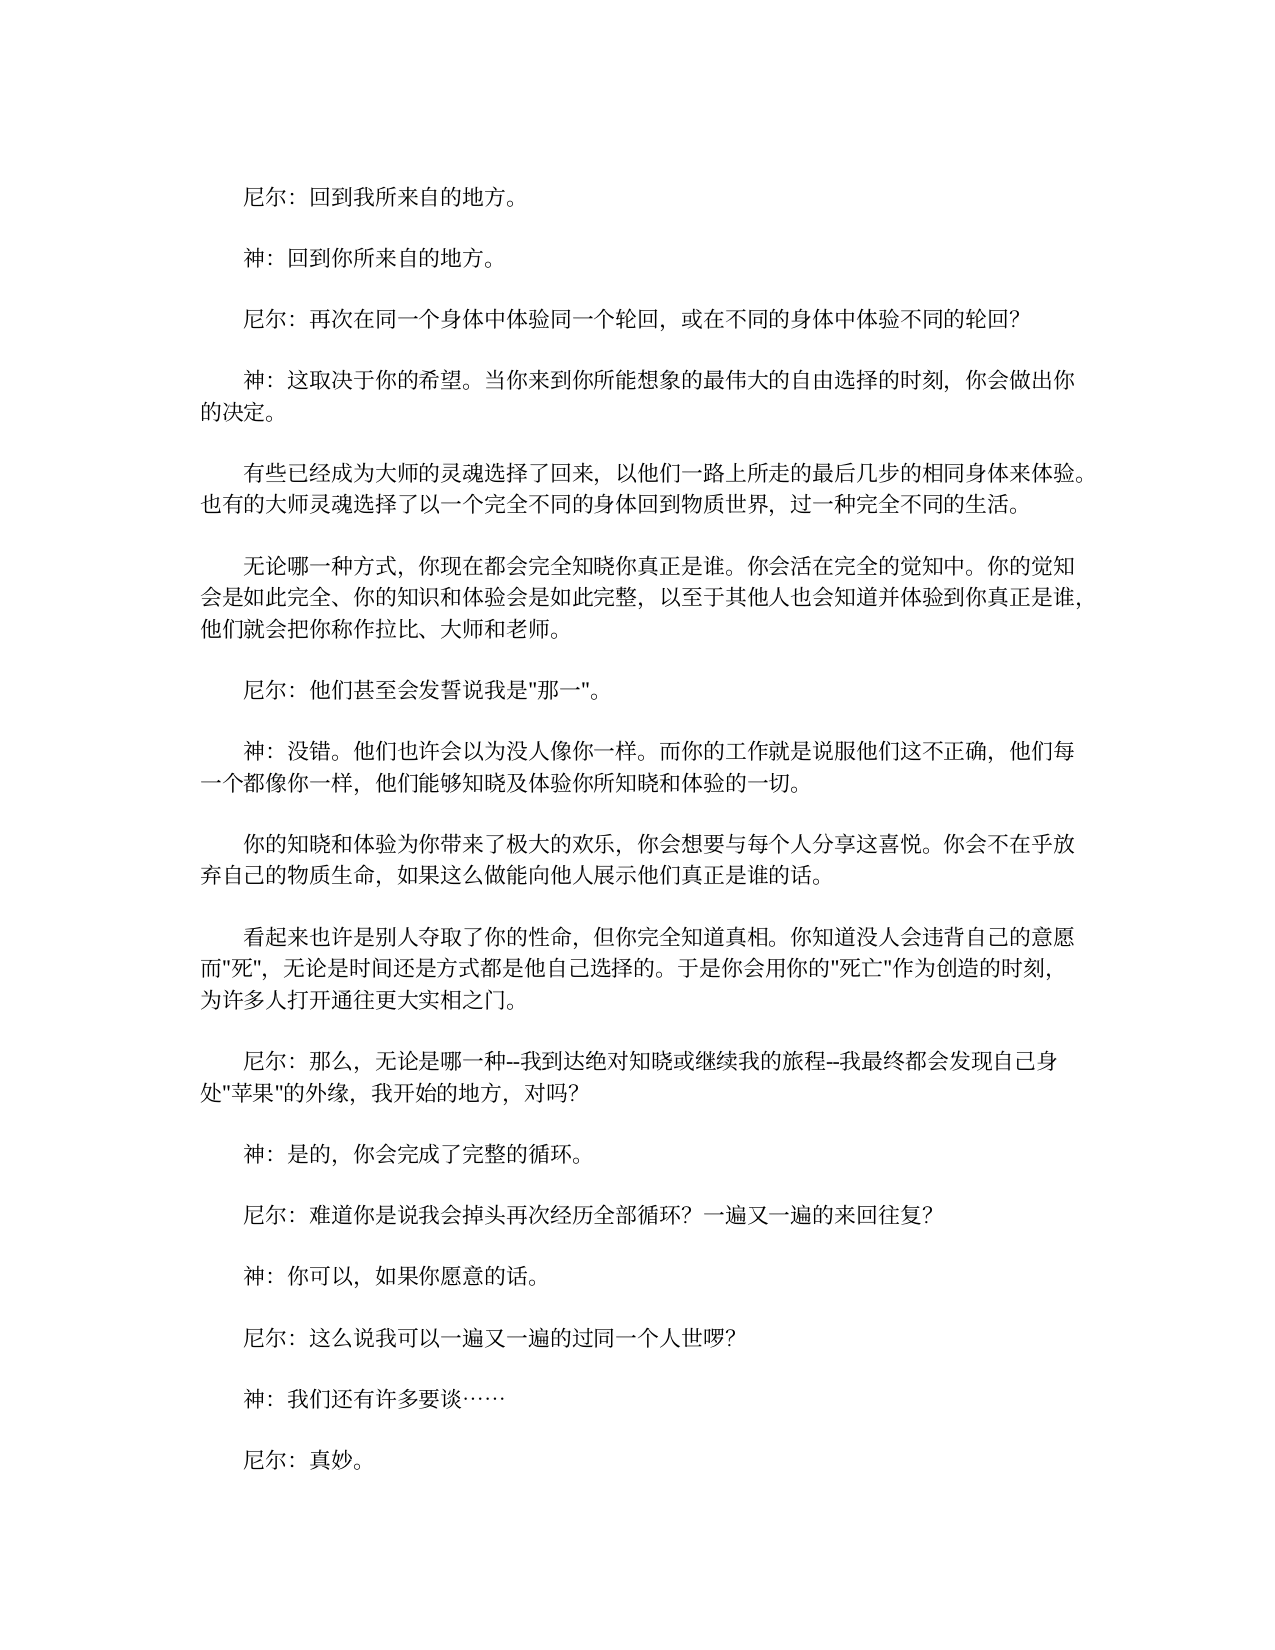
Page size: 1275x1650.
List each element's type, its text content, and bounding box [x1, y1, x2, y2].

text 尼尔：这么说我可以一遍又一遍的过同一个人世啰？ [200, 1321, 1075, 1352]
text 你的知晓和体验为你带来了极大的欢乐，你会想要与每个人分享这喜悦。你会不在乎放弃自己的物质生命，如果这么做能向他人展示他们真正是谁的话。 [200, 827, 1075, 890]
text 尼尔：再次在同一个身体中体验同一个轮回，或在不同的身体中体验不同的轮回？ [200, 302, 1075, 334]
text 无论哪一种方式，你现在都会完全知晓你真正是谁。你会活在完全的觉知中。你的觉知会是如此完全、你的知识和体验会是如此完整，以至于其他人也会知道并体验到你真正是谁，他们就会把你称作拉比、大师和老师。 [200, 549, 1075, 643]
text 有些已经成为大师的灵魂选择了回来，以他们一路上所走的最后几步的相同身体来体验。也有的大师灵魂选择了以一个完全不同的身体回到物质世界，过一种完全不同的生活。 [200, 456, 1075, 519]
text 看起来也许是别人夺取了你的性命，但你完全知道真相。你知道没人会违背自己的意愿而"死"，无论是时间还是方式都是他自己选择的。于是你会用你的"死亡"作为创造的时刻，为许多人打开通往更大实相之门。 [200, 920, 1075, 1014]
text 神：这取决于你的希望。当你来到你所能想象的最伟大的自由选择的时刻，你会做出你的决定。 [200, 363, 1075, 426]
text 神：我们还有许多要谈…… [200, 1382, 1075, 1413]
text 尼尔：回到我所来自的地方。 [200, 180, 1075, 211]
text 尼尔：难道你是说我会掉头再次经历全部循环？一遍又一遍的来回往复？ [200, 1198, 1075, 1230]
text 尼尔：那么，无论是哪一种--我到达绝对知晓或继续我的旅程--我最终都会发现自己身处"苹果"的外缘，我开始的地方，对吗？ [200, 1044, 1075, 1107]
text 尼尔：真妙。 [200, 1443, 1075, 1475]
text 神：回到你所来自的地方。 [200, 241, 1075, 272]
text 神：没错。他们也许会以为没人像你一样。而你的工作就是说服他们这不正确，他们每一个都像你一样，他们能够知晓及体验你所知晓和体验的一切。 [200, 734, 1075, 797]
text 尼尔：他们甚至会发誓说我是"那一"。 [200, 673, 1075, 705]
text 神：是的，你会完成了完整的循环。 [200, 1137, 1075, 1168]
text 神：你可以，如果你愿意的话。 [200, 1259, 1075, 1291]
